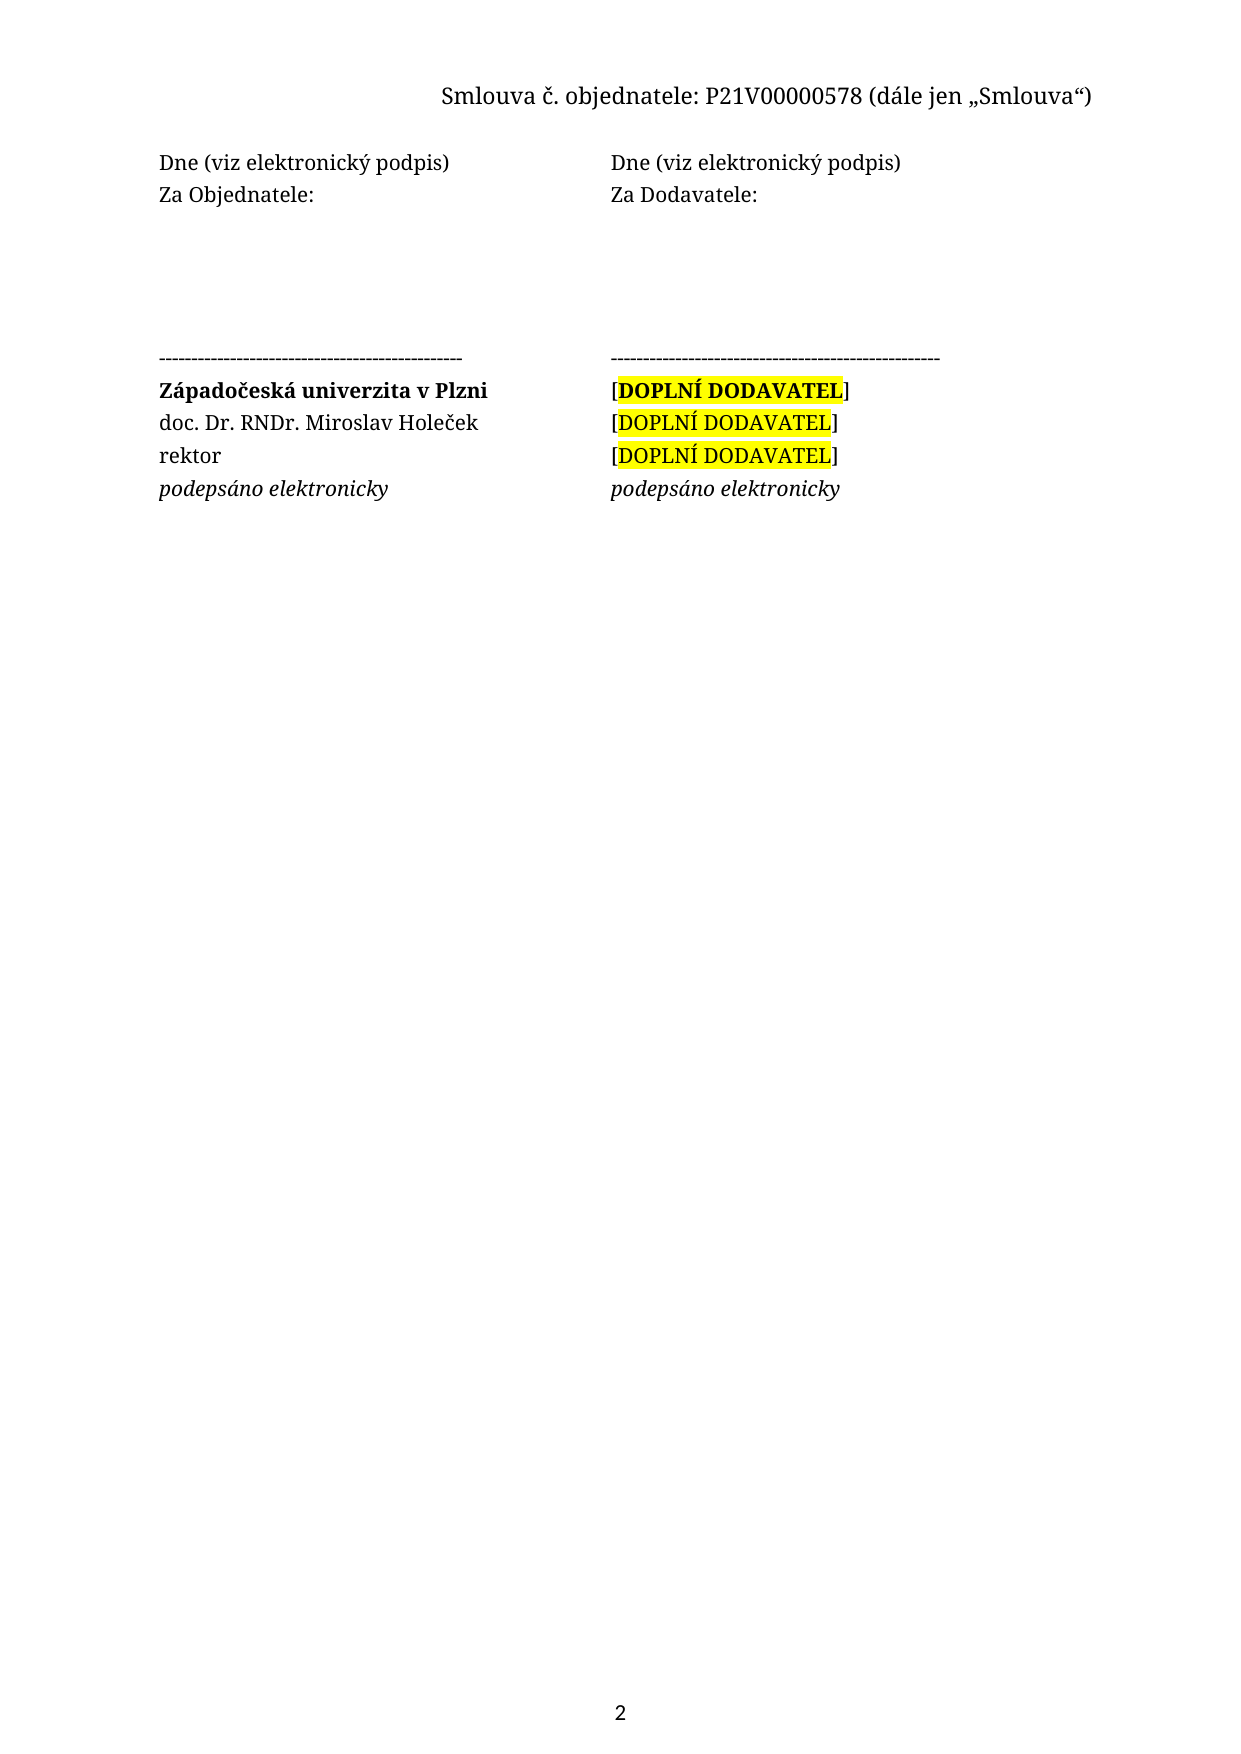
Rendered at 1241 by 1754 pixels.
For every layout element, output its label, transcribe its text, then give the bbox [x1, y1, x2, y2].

table_header Dne (viz elektronický podpis) Za Objednatele: ----------------------------------------------- Západočeská univerzita v Plzni doc. Dr. RNDr. Miroslav Holeček rektor podepsáno elektronicky [148, 148, 599, 538]
table_header Dne (viz elektronický podpis) Za Dodavatele: --------------------------------------------------- [DOPLNÍ DODAVATEL] [DOPLNÍ DODAVATEL] [DOPLNÍ DODAVATEL] podepsáno elektronicky [599, 148, 1051, 538]
